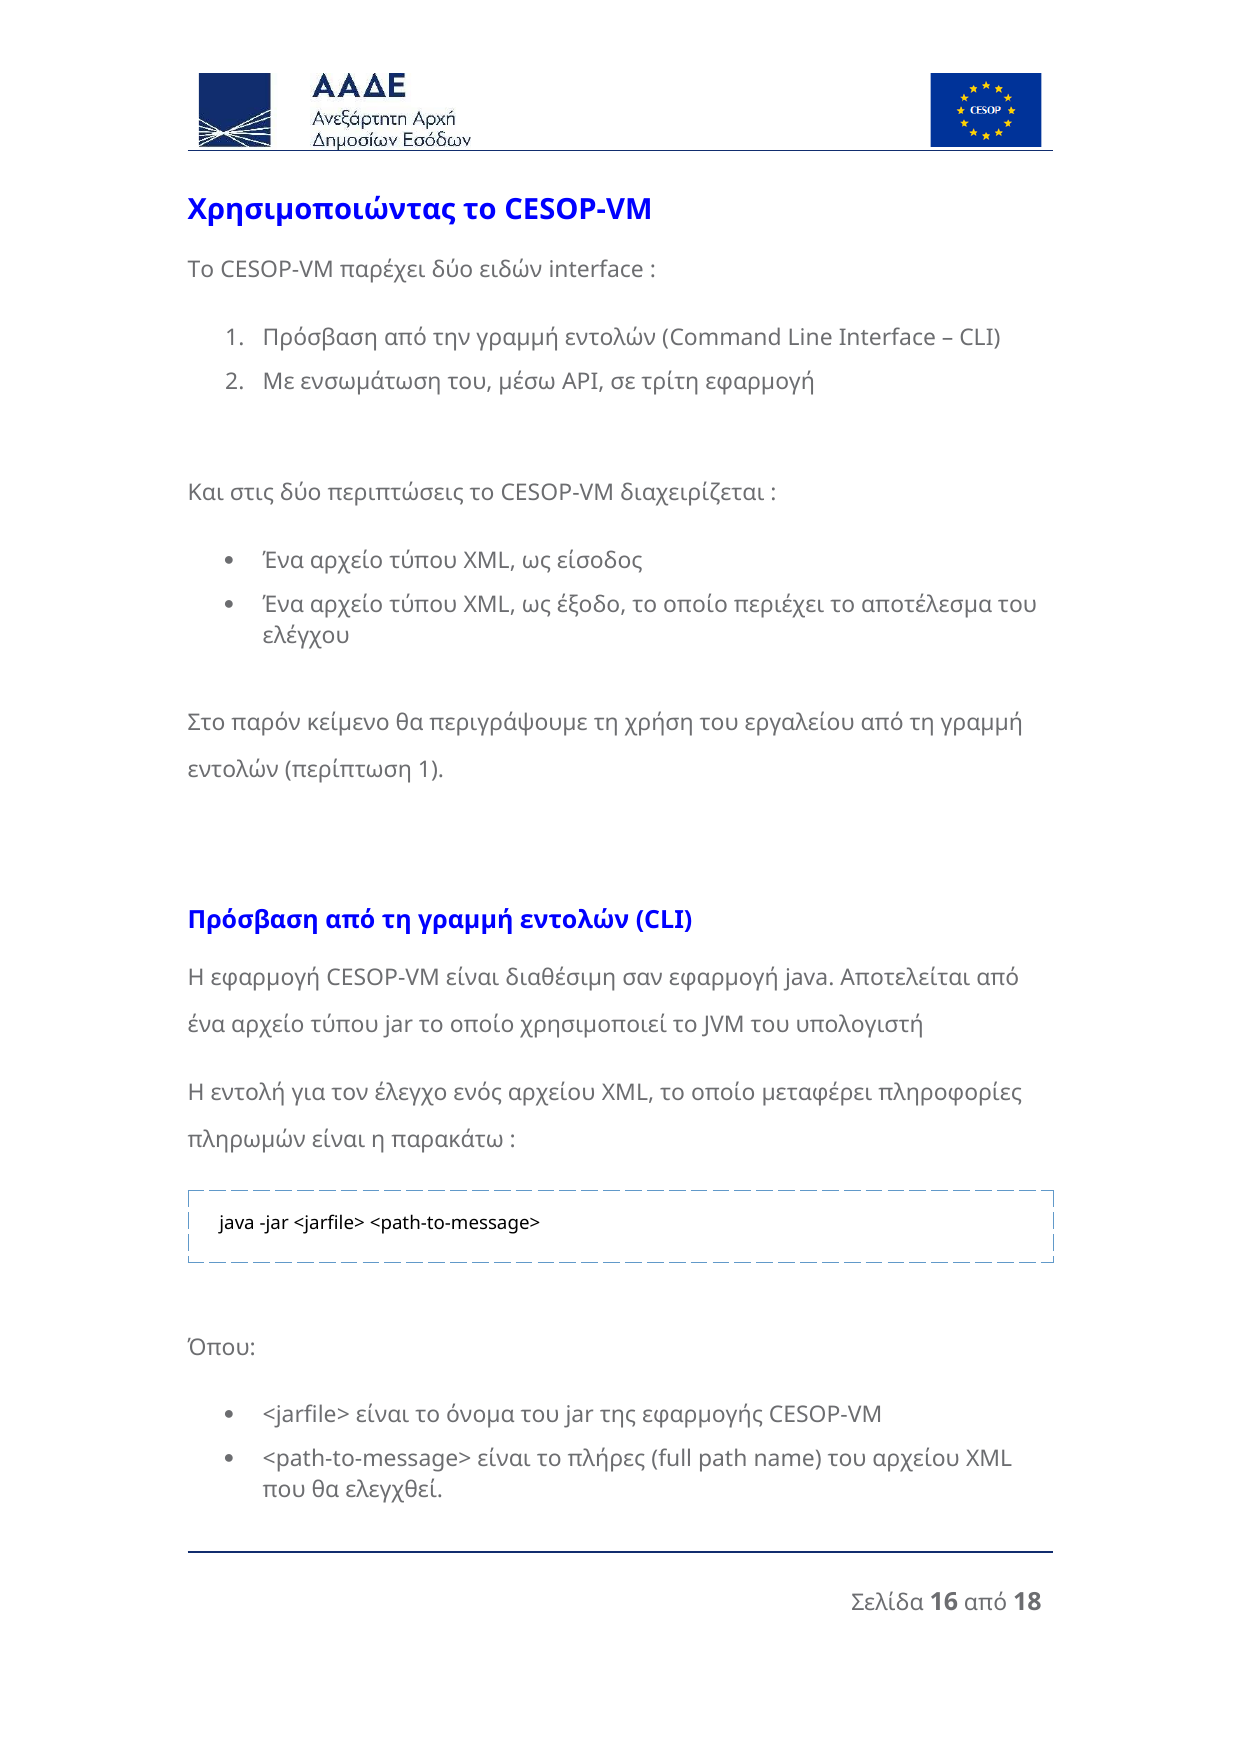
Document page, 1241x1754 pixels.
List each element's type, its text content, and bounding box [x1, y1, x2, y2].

text Η εντολή για τον έλεγχο ενός αρχείου XML, το οποίο μεταφέρει πληροφορίες πληρωμών είναι η παρακάτω : [187, 1076, 1053, 1154]
list Ένα αρχείο τύπου XML, ως έξοδο, το οποίο περιέχει το αποτέλεσμα του ελέγχου [225, 587, 1053, 650]
list Με ενσωμάτωση του, μέσω API, σε τρίτη εφαρμογή [225, 364, 1053, 396]
text Και στις δύο περιπτώσεις το CESOP-VM διαχειρίζεται : [187, 476, 1053, 507]
list <jarfile> είναι το όνομα του jar της εφαρμογής CESOP-VM [225, 1398, 1053, 1429]
text Η εφαρμογή CESOP-VM είναι διαθέσιμη σαν εφαρμογή java. Αποτελείται από ένα αρχείο τύπου jar το οποίο χρησιμοποιεί το JVM του υπολογιστή [187, 961, 1053, 1039]
subtitle Χρησιμοποιώντας το CESOP-VM [187, 188, 1053, 228]
list Ένα αρχείο τύπου XML, ως είσοδος [225, 544, 1053, 575]
subtitle Πρόσβαση από τη γραμμή εντολών (CLI) [187, 902, 1053, 936]
picture [198, 73, 471, 150]
text Όπου: [187, 1331, 1053, 1362]
text Το CESOP-VM παρέχει δύο ειδών interface : [187, 253, 1053, 284]
list Πρόσβαση από την γραμμή εντολών (Command Line Interface – CLI) [225, 321, 1053, 352]
text Στο παρόν κείμενο θα περιγράψουμε τη χρήση του εργαλείου από τη γραμμή εντολών (περίπτωση 1). [187, 706, 1053, 784]
picture [930, 73, 1042, 147]
list <path-to-message> είναι το πλήρες (full path name) του αρχείου XML που θα ελεγχθεί. [225, 1442, 1053, 1504]
table_header java -jar <jarfile> <path-to-message> [188, 1190, 1053, 1262]
